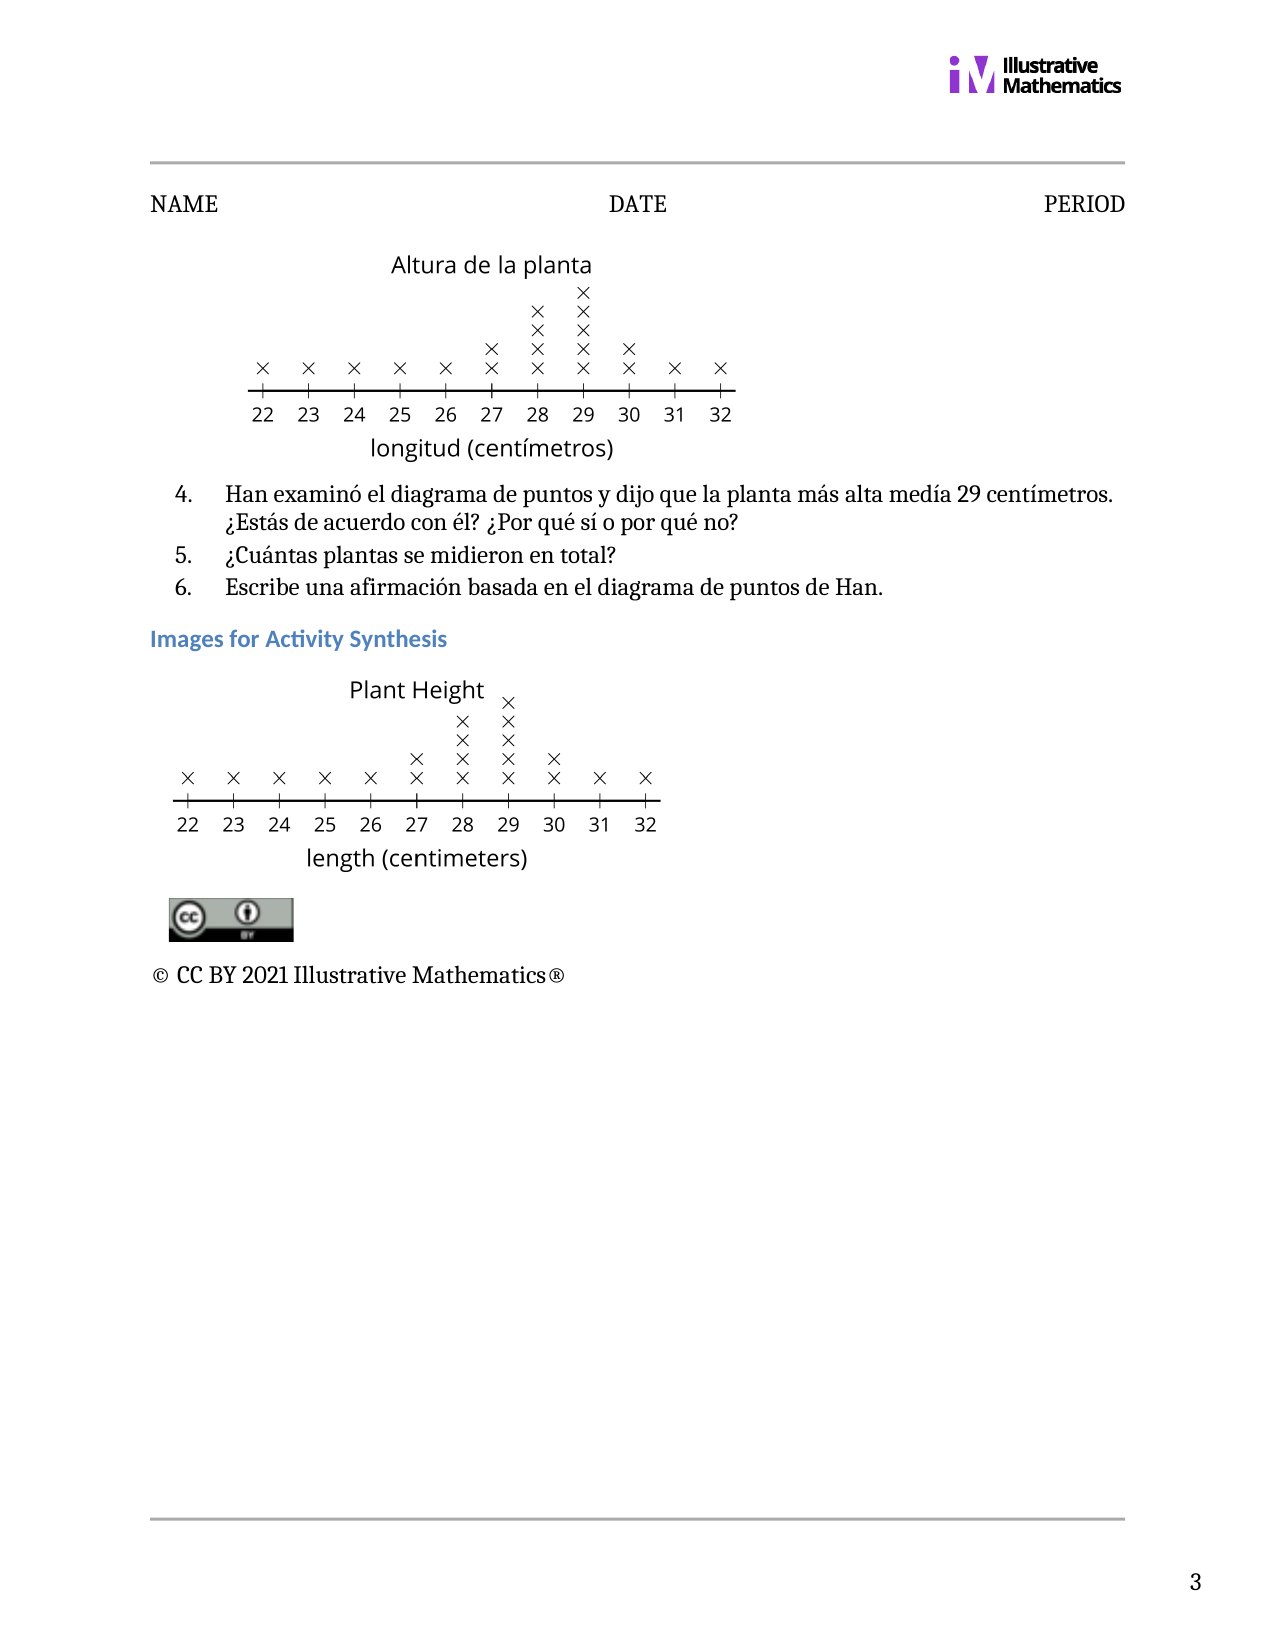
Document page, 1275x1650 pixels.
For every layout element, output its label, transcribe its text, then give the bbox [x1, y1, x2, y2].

picture [168, 898, 294, 942]
picture [949, 55, 1121, 93]
subtitle Images for Activity Synthesis [150, 623, 1125, 653]
picture [243, 247, 740, 470]
list Han examinó el diagrama de puntos y dijo que la planta más alta medía 29 centímetros. ¿Estás de acuerdo con él? ¿Por qué sí o por qué no? [175, 479, 1125, 537]
picture [168, 672, 665, 880]
text © CC BY 2021 Illustrative Mathematics® [150, 961, 1125, 989]
list Escribe una afirmación basada en el diagrama de puntos de Han. [175, 573, 1125, 602]
list ¿Cuántas plantas se midieron en total? [175, 541, 1125, 569]
